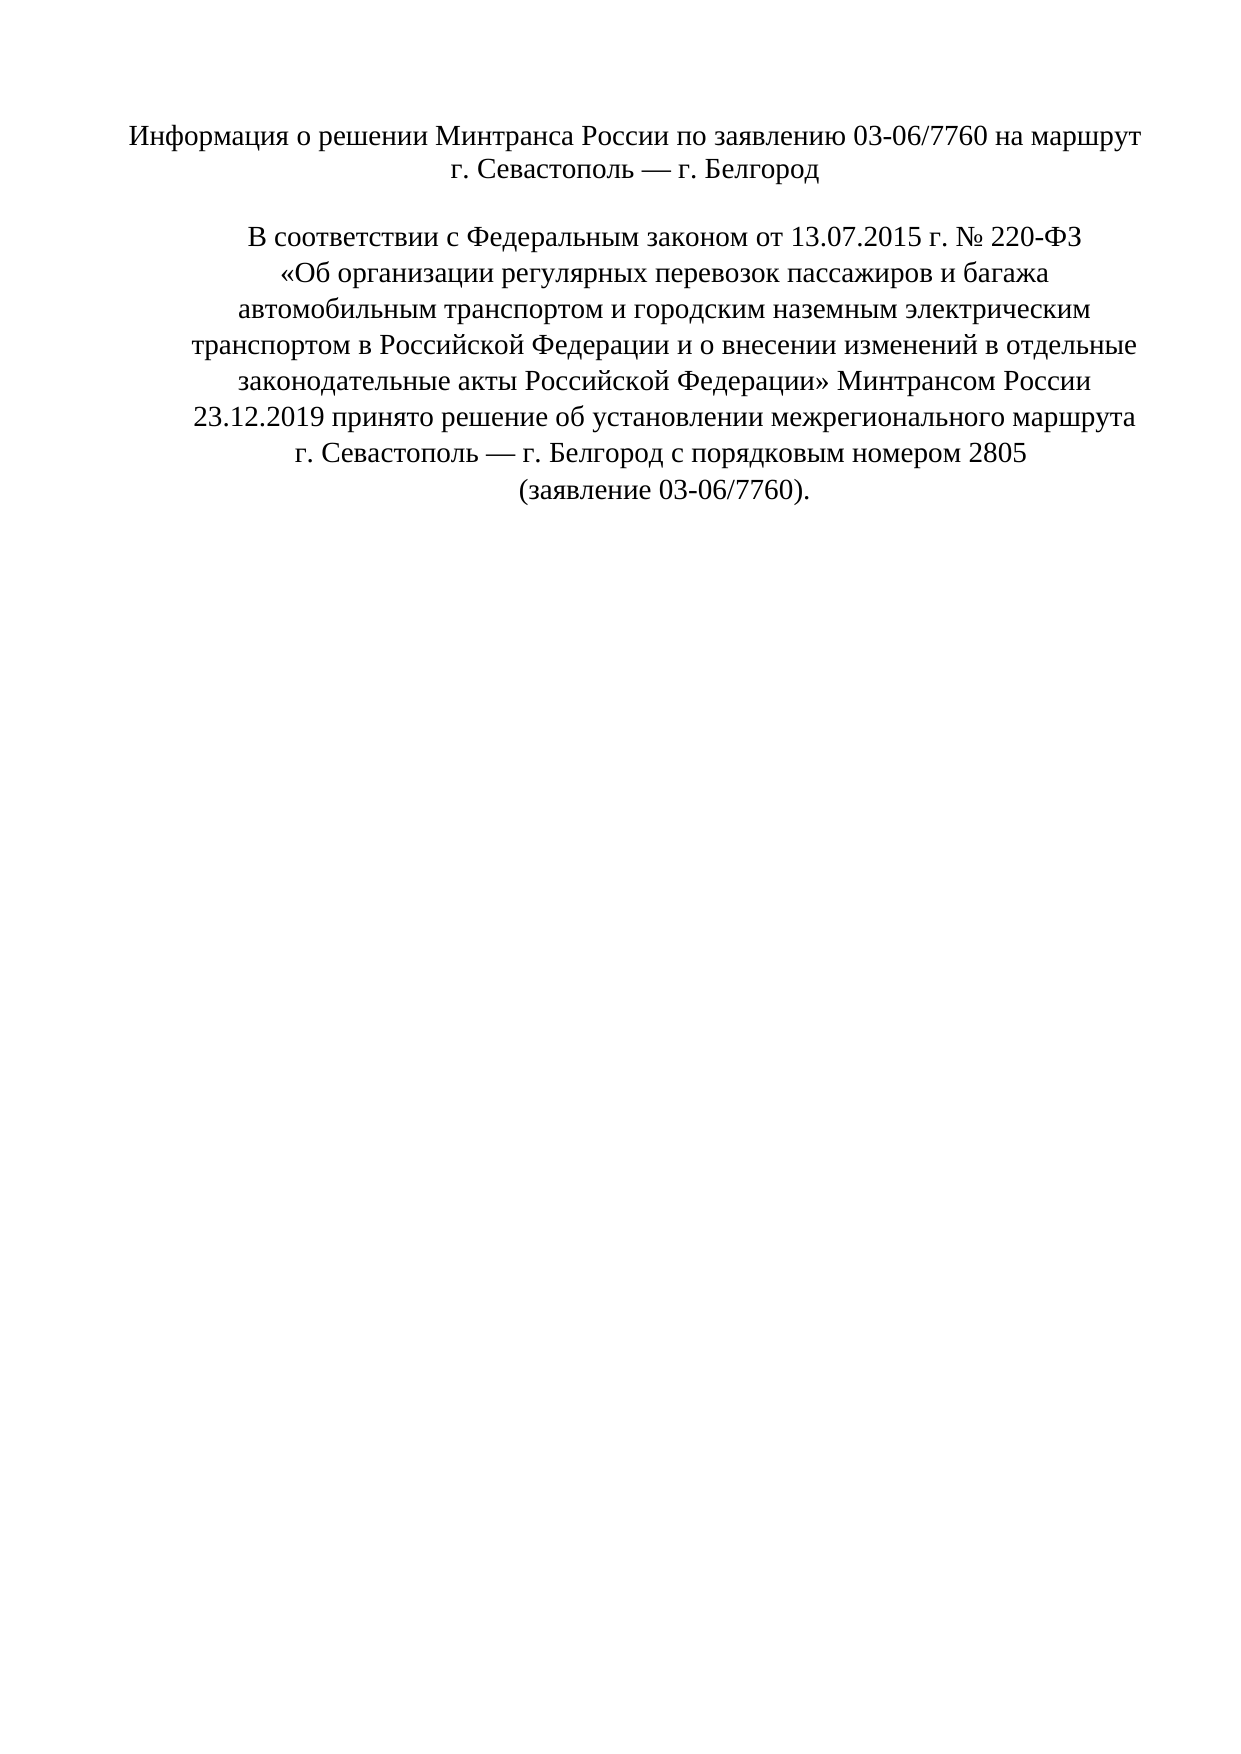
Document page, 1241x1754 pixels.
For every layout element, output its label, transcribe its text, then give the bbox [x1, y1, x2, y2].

text Информация о решении Минтранса России по заявлению 03-06/7760 на маршрут г. Севастополь — г. Белгород [118, 118, 1152, 185]
text В соответствии с Федеральным законом от 13.07.2015 г. № 220-ФЗ «Об организации регулярных перевозок пассажиров и багажа автомобильным транспортом и городским наземным электрическим транспортом в Российской Федерации и о внесении изменений в отдельные законодательные акты Российской Федерации» Минтрансом России 23.12.2019 принято решение об установлении межрегионального маршрута г. Севастополь — г. Белгород с порядковым номером 2805 (заявление 03-06/7760). [177, 219, 1152, 505]
